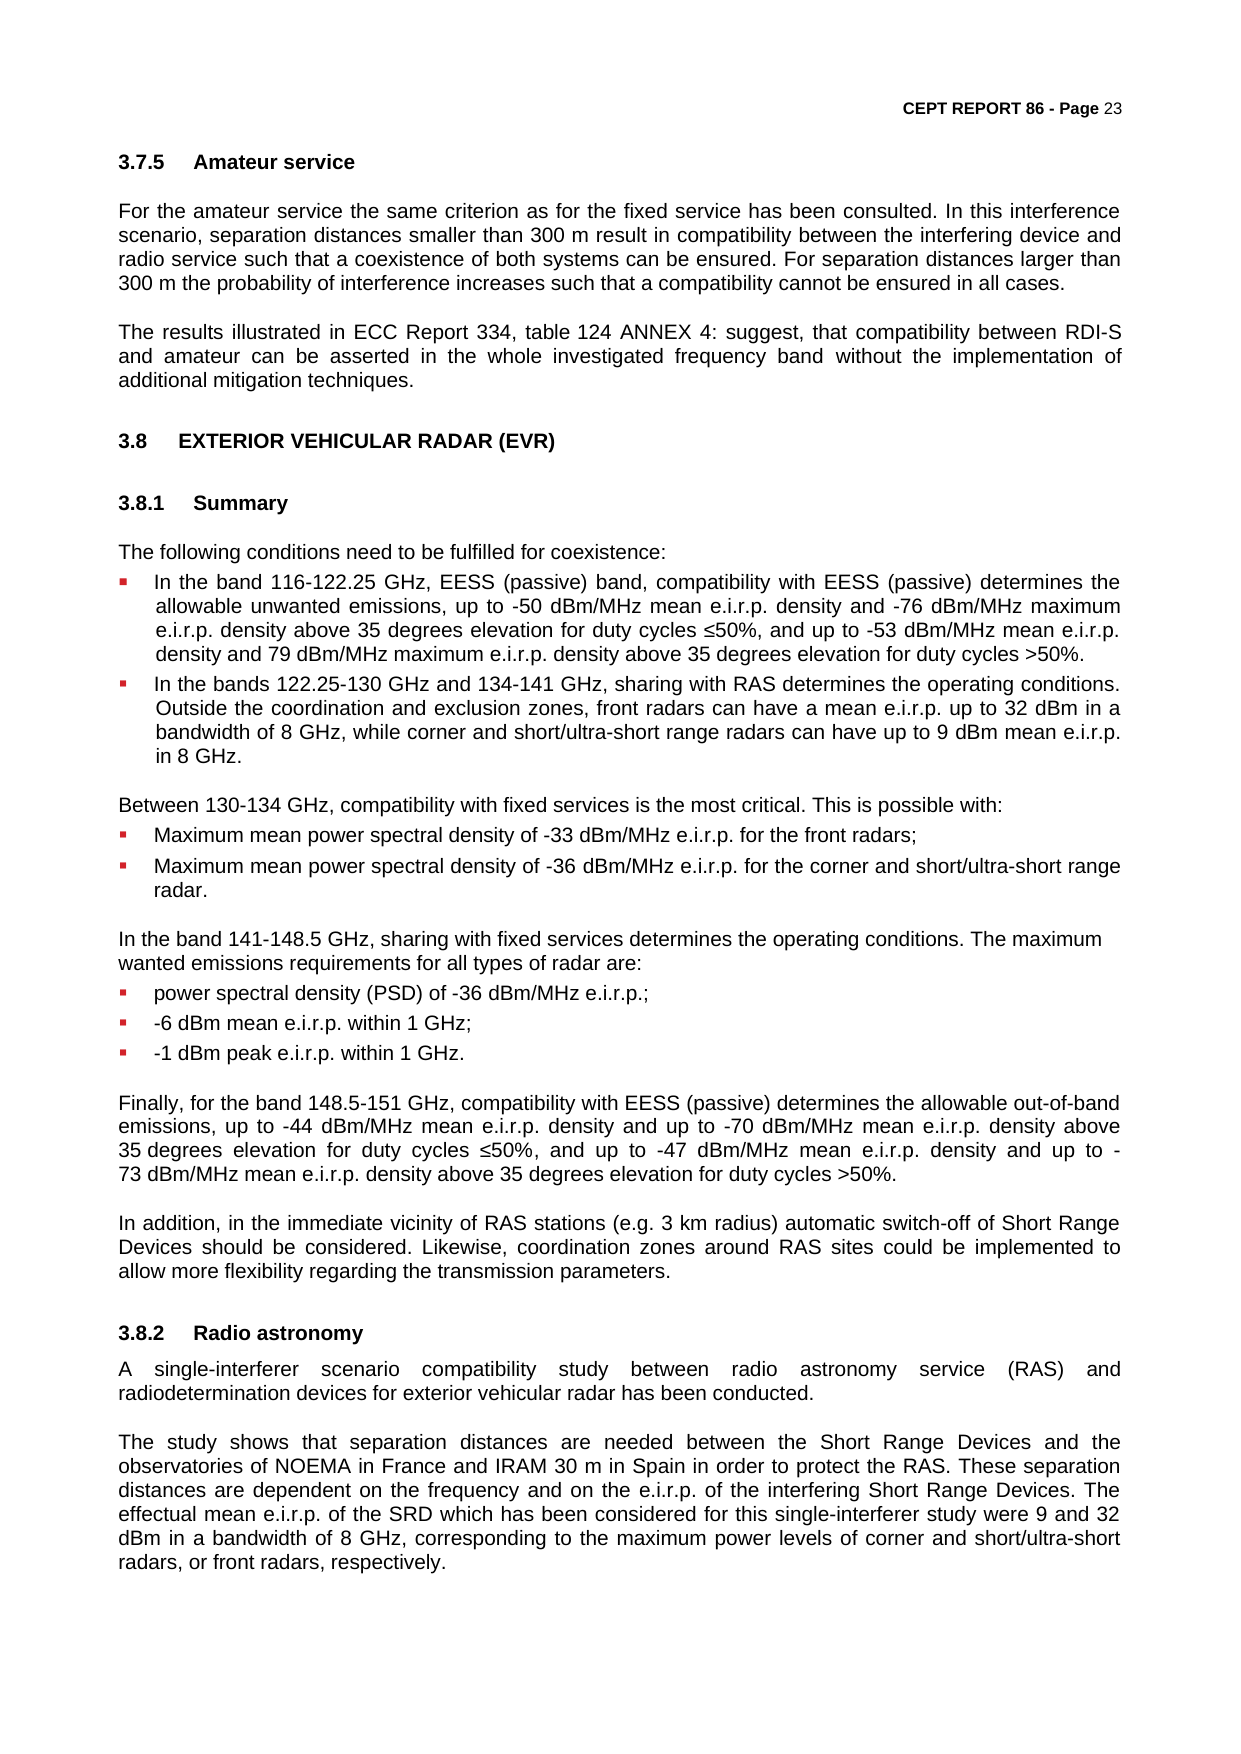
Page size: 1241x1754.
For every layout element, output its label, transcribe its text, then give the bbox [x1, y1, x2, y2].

text The following conditions need to be fulfilled for coexistence: [118, 539, 1122, 563]
subtitle Radio astronomy [118, 1321, 1122, 1344]
text Between 130-134 GHz, compatibility with fixed services is the most critical. This is possible with: [118, 793, 1122, 817]
text In addition, in the immediate vicinity of RAS stations (e.g. 3 km radius) automatic switch-off of Short Range Devices should be considered. Likewise, coordination zones around RAS sites could be implemented to allow more flexibility regarding the transmission parameters. [118, 1211, 1122, 1283]
text In the bands 122.25-130 GHz and 134-141 GHz, sharing with RAS determines the operating conditions. Outside the coordination and exclusion zones, front radars can have a mean e.i.r.p. up to 32 dBm in a bandwidth of 8 GHz, while corner and short/ultra-short range radars can have up to 9 dBm mean e.i.r.p. in 8 GHz. [118, 672, 1122, 768]
text -6 dBm mean e.i.r.p. within 1 GHz; [118, 1011, 1122, 1035]
text power spectral density (PSD) of -36 dBm/MHz e.i.r.p.; [118, 981, 1122, 1005]
text For the amateur service the same criterion as for the fixed service has been consulted. In this interference scenario, separation distances smaller than 300 m result in compatibility between the interfering device and radio service such that a coexistence of both systems can be ensured. For separation distances larger than 300 m the probability of interference increases such that a compatibility cannot be ensured in all cases. [118, 199, 1122, 295]
text In the band 116-122.25 GHz, EESS (passive) band, compatibility with EESS (passive) determines the allowable unwanted emissions, up to -50 dBm/MHz mean e.i.r.p. density and -76 dBm/MHz maximum e.i.r.p. density above 35 degrees elevation for duty cycles ≤50%, and up to -53 dBm/MHz mean e.i.r.p. density and 79 dBm/MHz maximum e.i.r.p. density above 35 degrees elevation for duty cycles >50%. [118, 570, 1122, 666]
subtitle Exterior vehicular radar (EVR) [118, 429, 1122, 453]
subtitle Amateur service [118, 150, 1122, 174]
text The results illustrated in ECC Report 334, table 124 [1] suggest, that compatibility between RDI-S and amateur can be asserted in the whole investigated frequency band without the implementation of additional mitigation techniques. [118, 320, 1122, 392]
text -1 dBm peak e.i.r.p. within 1 GHz. [118, 1041, 1122, 1065]
text Maximum mean power spectral density of -33 dBm/MHz e.i.r.p. for the front radars; [118, 823, 1122, 847]
text The study shows that separation distances are needed between the Short Range Devices and the observatories of NOEMA in France and IRAM 30 m in Spain in order to protect the RAS. These separation distances are dependent on the frequency and on the e.i.r.p. of the interfering Short Range Devices. The effectual mean e.i.r.p. of the SRD which has been considered for this single-interferer study were 9 and 32 dBm in a bandwidth of 8 GHz, corresponding to the maximum power levels of corner and short/ultra-short radars, or front radars, respectively. [118, 1430, 1122, 1574]
text In the band 141-148.5 GHz, sharing with fixed services determines the operating conditions. The maximum wanted emissions requirements for all types of radar are: [118, 926, 1122, 974]
subtitle Summary [118, 491, 1122, 514]
text Maximum mean power spectral density of -36 dBm/MHz e.i.r.p. for the corner and short/ultra-short range radar. [118, 853, 1122, 901]
text A single-interferer scenario compatibility study between radio astronomy service (RAS) and radiodetermination devices for exterior vehicular radar has been conducted. [118, 1357, 1122, 1405]
text Finally, for the band 148.5-151 GHz, compatibility with EESS (passive) determines the allowable out-of-band emissions, up to -44 dBm/MHz mean e.i.r.p. density and up to -70 dBm/MHz mean e.i.r.p. density above 35 degrees elevation for duty cycles ≤50%, and up to -47 dBm/MHz mean e.i.r.p. density and up to -73 dBm/MHz mean e.i.r.p. density above 35 degrees elevation for duty cycles >50%. [118, 1090, 1122, 1186]
